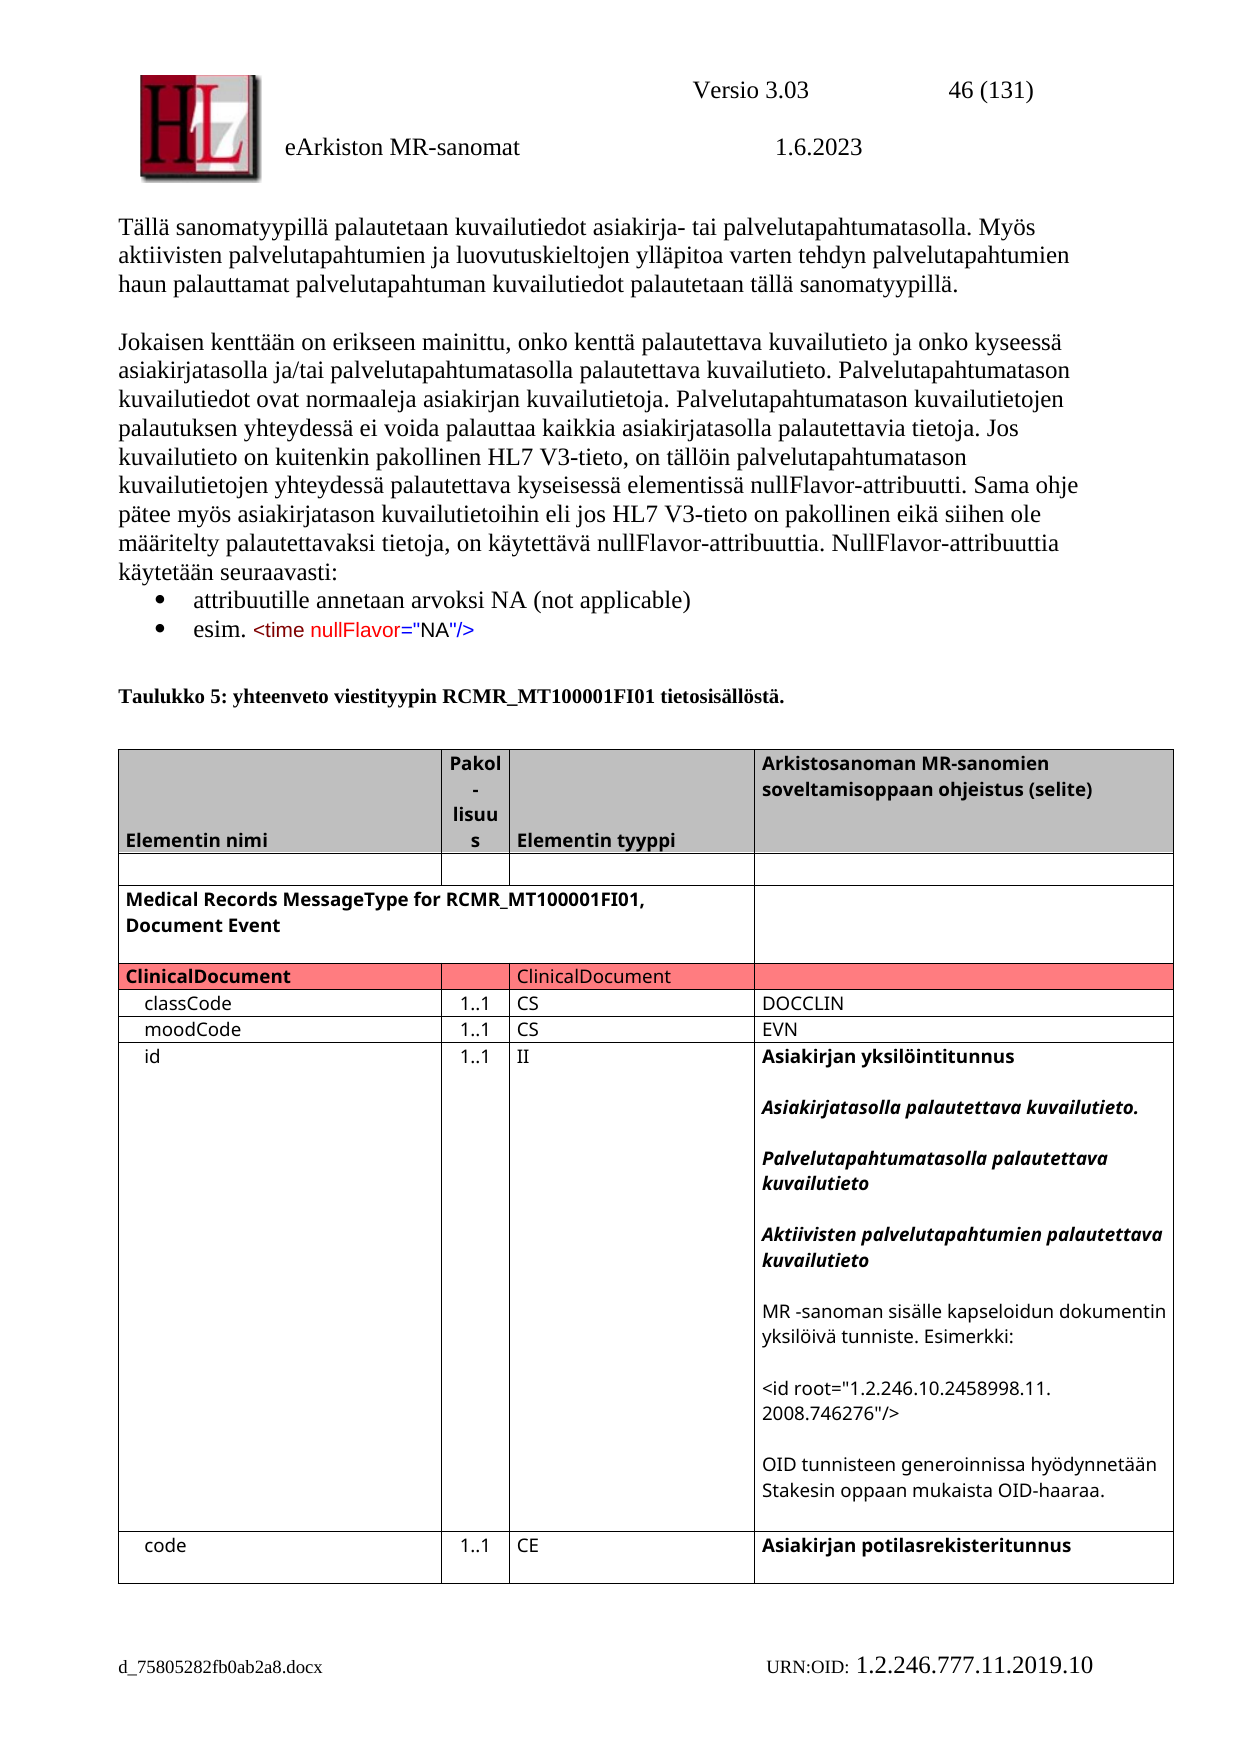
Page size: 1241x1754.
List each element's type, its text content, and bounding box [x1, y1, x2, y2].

table_cell 1..1 [442, 1043, 509, 1531]
table_cell classCode [119, 990, 441, 1016]
table_cell CS [510, 990, 754, 1016]
table_header Elementin tyyppi [510, 750, 754, 852]
table_header Pakol-lisuus [442, 750, 509, 852]
table_cell [119, 854, 441, 885]
table_cell CS [510, 1017, 754, 1042]
table_cell Medical Records MessageType for RCMR_MT100001FI01, Document Event [119, 886, 754, 962]
table_cell 1..1 [442, 1532, 509, 1583]
text Tällä sanomatyypillä palautetaan kuvailutiedot asiakirja- tai palvelutapahtumatasolla. Myös aktiivisten palvelutapahtumien ja luovutuskieltojen ylläpitoa varten tehdyn palvelutapahtumien haun palauttamat palvelutapahtuman kuvailutiedot palautetaan tällä sanomatyypillä. [118, 212, 1122, 298]
table_cell [442, 964, 509, 989]
picture [140, 75, 263, 183]
table_cell ClinicalDocument [119, 964, 441, 989]
table_cell 1..1 [442, 1017, 509, 1042]
table_cell moodCode [119, 1017, 441, 1042]
table_cell [442, 854, 509, 885]
table_header Arkistosanoman MR-sanomien soveltamisoppaan ohjeistus (selite) [755, 750, 1173, 852]
table_cell [510, 854, 754, 885]
table_cell CE [510, 1532, 754, 1583]
text Jokaisen kenttään on erikseen mainittu, onko kenttä palautettava kuvailutieto ja onko kyseessä asiakirjatasolla ja/tai palvelutapahtumatasolla palautettava kuvailutieto. Palvelutapahtumatason kuvailutiedot ovat normaaleja asiakirjan kuvailutietoja. Palvelutapahtumatason kuvailutietojen palautuksen yhteydessä ei voida palauttaa kaikkia asiakirjatasolla palautettavia tietoja. Jos kuvailutieto on kuitenkin pakollinen HL7 V3-tieto, on tällöin palvelutapahtumatason kuvailutietojen yhteydessä palautettava kyseisessä elementissä nullFlavor-attribuutti. Sama ohje pätee myös asiakirjatason kuvailutietoihin eli jos HL7 V3-tieto on pakollinen eikä siihen ole määritelty palautettavaksi tietoja, on käytettävä nullFlavor-attribuuttia. NullFlavor-attribuuttia käytetään seuraavasti: [118, 327, 1122, 585]
list attribuutille annetaan arvoksi NA (not applicable) [156, 585, 1122, 614]
table_cell id [119, 1043, 441, 1531]
table_cell ClinicalDocument [510, 964, 754, 989]
list esim. <time nullFlavor="NA"/> [156, 614, 1122, 643]
table_header Elementin nimi [119, 750, 441, 852]
table_cell EVN [755, 1017, 1173, 1042]
table_cell 1..1 [442, 990, 509, 1016]
table_cell [755, 964, 1173, 989]
table_cell Asiakirjan yksilöintitunnus Asiakirjatasolla palautettava kuvailutieto. Palvelutapahtumatasolla palautettava kuvailutieto Aktiivisten palvelutapahtumien palautettava kuvailutieto MR -sanoman sisälle kapseloidun dokumentin yksilöivä tunniste. Esimerkki: <id root="1.2.246.10.2458998.11. 2008.746276"/> OID tunnisteen generoinnissa hyödynnetään Stakesin oppaan mukaista OID-haaraa. [755, 1043, 1173, 1531]
table_cell code [119, 1532, 441, 1583]
table_cell DOCCLIN [755, 990, 1173, 1016]
table_cell II [510, 1043, 754, 1531]
table_cell [755, 854, 1173, 885]
table_cell [755, 886, 1173, 962]
